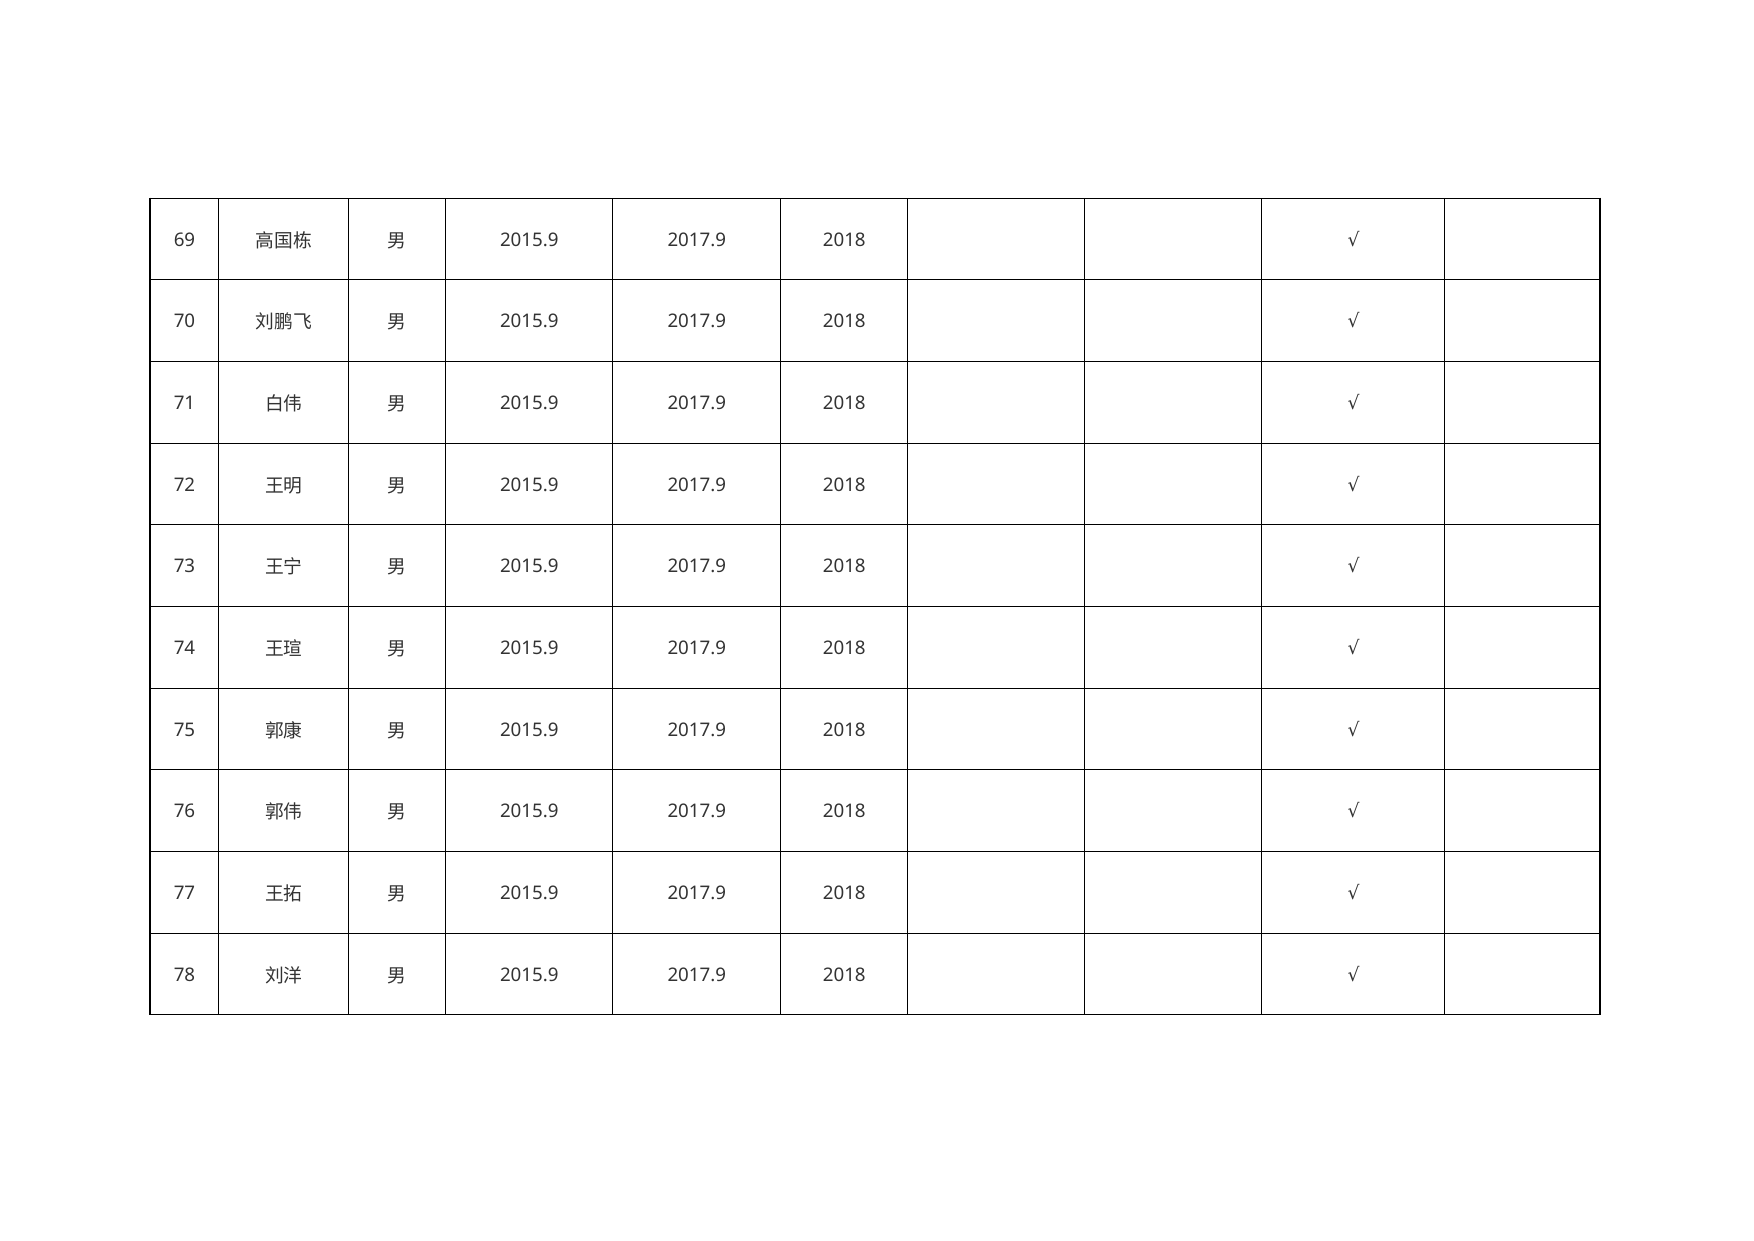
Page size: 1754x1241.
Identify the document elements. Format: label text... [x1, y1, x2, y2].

table_cell 2015.9 [446, 607, 612, 688]
table_cell [1445, 199, 1599, 279]
table_cell 2018 [781, 525, 907, 606]
table_cell [1085, 525, 1261, 606]
table_cell 2015.9 [446, 525, 612, 606]
table_cell [1445, 934, 1599, 1014]
table_cell 王瑄 [219, 607, 348, 688]
table_cell √ [1262, 934, 1444, 1014]
table_cell 王拓 [219, 852, 348, 933]
table_cell √ [1262, 689, 1444, 769]
table_cell 男 [349, 199, 445, 279]
table_cell [1085, 934, 1261, 1014]
table_cell √ [1262, 362, 1444, 443]
table_cell 2015.9 [446, 852, 612, 933]
table_cell 73 [151, 525, 218, 606]
table_cell 男 [349, 525, 445, 606]
table_cell [1445, 689, 1599, 769]
table_cell √ [1262, 770, 1444, 851]
table_cell 男 [349, 444, 445, 524]
table_cell 男 [349, 607, 445, 688]
table_cell 男 [349, 770, 445, 851]
table_cell 2015.9 [446, 199, 612, 279]
table_cell [1445, 607, 1599, 688]
table_cell 2015.9 [446, 770, 612, 851]
table_cell 2017.9 [613, 444, 780, 524]
table_cell 2018 [781, 852, 907, 933]
table_cell √ [1262, 280, 1444, 361]
table_cell 郭伟 [219, 770, 348, 851]
table_cell 2017.9 [613, 689, 780, 769]
table_cell [908, 199, 1084, 279]
table_cell [1085, 199, 1261, 279]
table_cell 2017.9 [613, 852, 780, 933]
table_cell √ [1262, 852, 1444, 933]
table_cell √ [1262, 444, 1444, 524]
table_cell 2018 [781, 444, 907, 524]
table_cell 2017.9 [613, 362, 780, 443]
table_cell 男 [349, 852, 445, 933]
table_cell 2017.9 [613, 199, 780, 279]
table_cell 2017.9 [613, 934, 780, 1014]
table_cell 刘洋 [219, 934, 348, 1014]
table_cell [1085, 280, 1261, 361]
table_cell 2018 [781, 689, 907, 769]
table_cell 74 [151, 607, 218, 688]
table_cell 2015.9 [446, 362, 612, 443]
table_cell 男 [349, 689, 445, 769]
table_cell [1085, 770, 1261, 851]
table_cell 2015.9 [446, 689, 612, 769]
table_cell 2017.9 [613, 280, 780, 361]
table_cell [1085, 607, 1261, 688]
table_cell 2015.9 [446, 444, 612, 524]
table_cell 2015.9 [446, 934, 612, 1014]
table_cell [908, 444, 1084, 524]
table_cell 王宁 [219, 525, 348, 606]
table_cell [908, 770, 1084, 851]
table_cell 郭康 [219, 689, 348, 769]
table_cell 2018 [781, 199, 907, 279]
table_cell 男 [349, 934, 445, 1014]
table_cell √ [1262, 199, 1444, 279]
table_cell 75 [151, 689, 218, 769]
table_cell √ [1262, 607, 1444, 688]
table_cell 高国栋 [219, 199, 348, 279]
table_cell 男 [349, 362, 445, 443]
table_cell [1445, 280, 1599, 361]
table_cell [1085, 444, 1261, 524]
table_cell 2015.9 [446, 280, 612, 361]
table_cell 刘鹏飞 [219, 280, 348, 361]
table_cell [1445, 525, 1599, 606]
table_cell 2017.9 [613, 770, 780, 851]
table_cell [1085, 362, 1261, 443]
table_cell 男 [349, 280, 445, 361]
table_cell [908, 280, 1084, 361]
table_cell 白伟 [219, 362, 348, 443]
table_cell 72 [151, 444, 218, 524]
table_cell [908, 934, 1084, 1014]
table_cell 2018 [781, 362, 907, 443]
table_cell 2017.9 [613, 607, 780, 688]
table_cell 76 [151, 770, 218, 851]
table_cell [1085, 852, 1261, 933]
table_cell [908, 362, 1084, 443]
table_cell √ [1262, 525, 1444, 606]
table_cell 2018 [781, 607, 907, 688]
table_cell [908, 689, 1084, 769]
table_cell [1445, 770, 1599, 851]
table_cell [908, 852, 1084, 933]
table_cell [908, 607, 1084, 688]
table_cell [908, 525, 1084, 606]
table_cell [1445, 362, 1599, 443]
table_cell 69 [151, 199, 218, 279]
table_cell 2018 [781, 770, 907, 851]
table_cell [1445, 444, 1599, 524]
table_cell 71 [151, 362, 218, 443]
table_cell [1085, 689, 1261, 769]
table_cell 78 [151, 934, 218, 1014]
table_cell 2018 [781, 934, 907, 1014]
table_cell 70 [151, 280, 218, 361]
table_cell 2018 [781, 280, 907, 361]
table_cell 2017.9 [613, 525, 780, 606]
table_cell [1445, 852, 1599, 933]
table_cell 77 [151, 852, 218, 933]
table_cell 王明 [219, 444, 348, 524]
